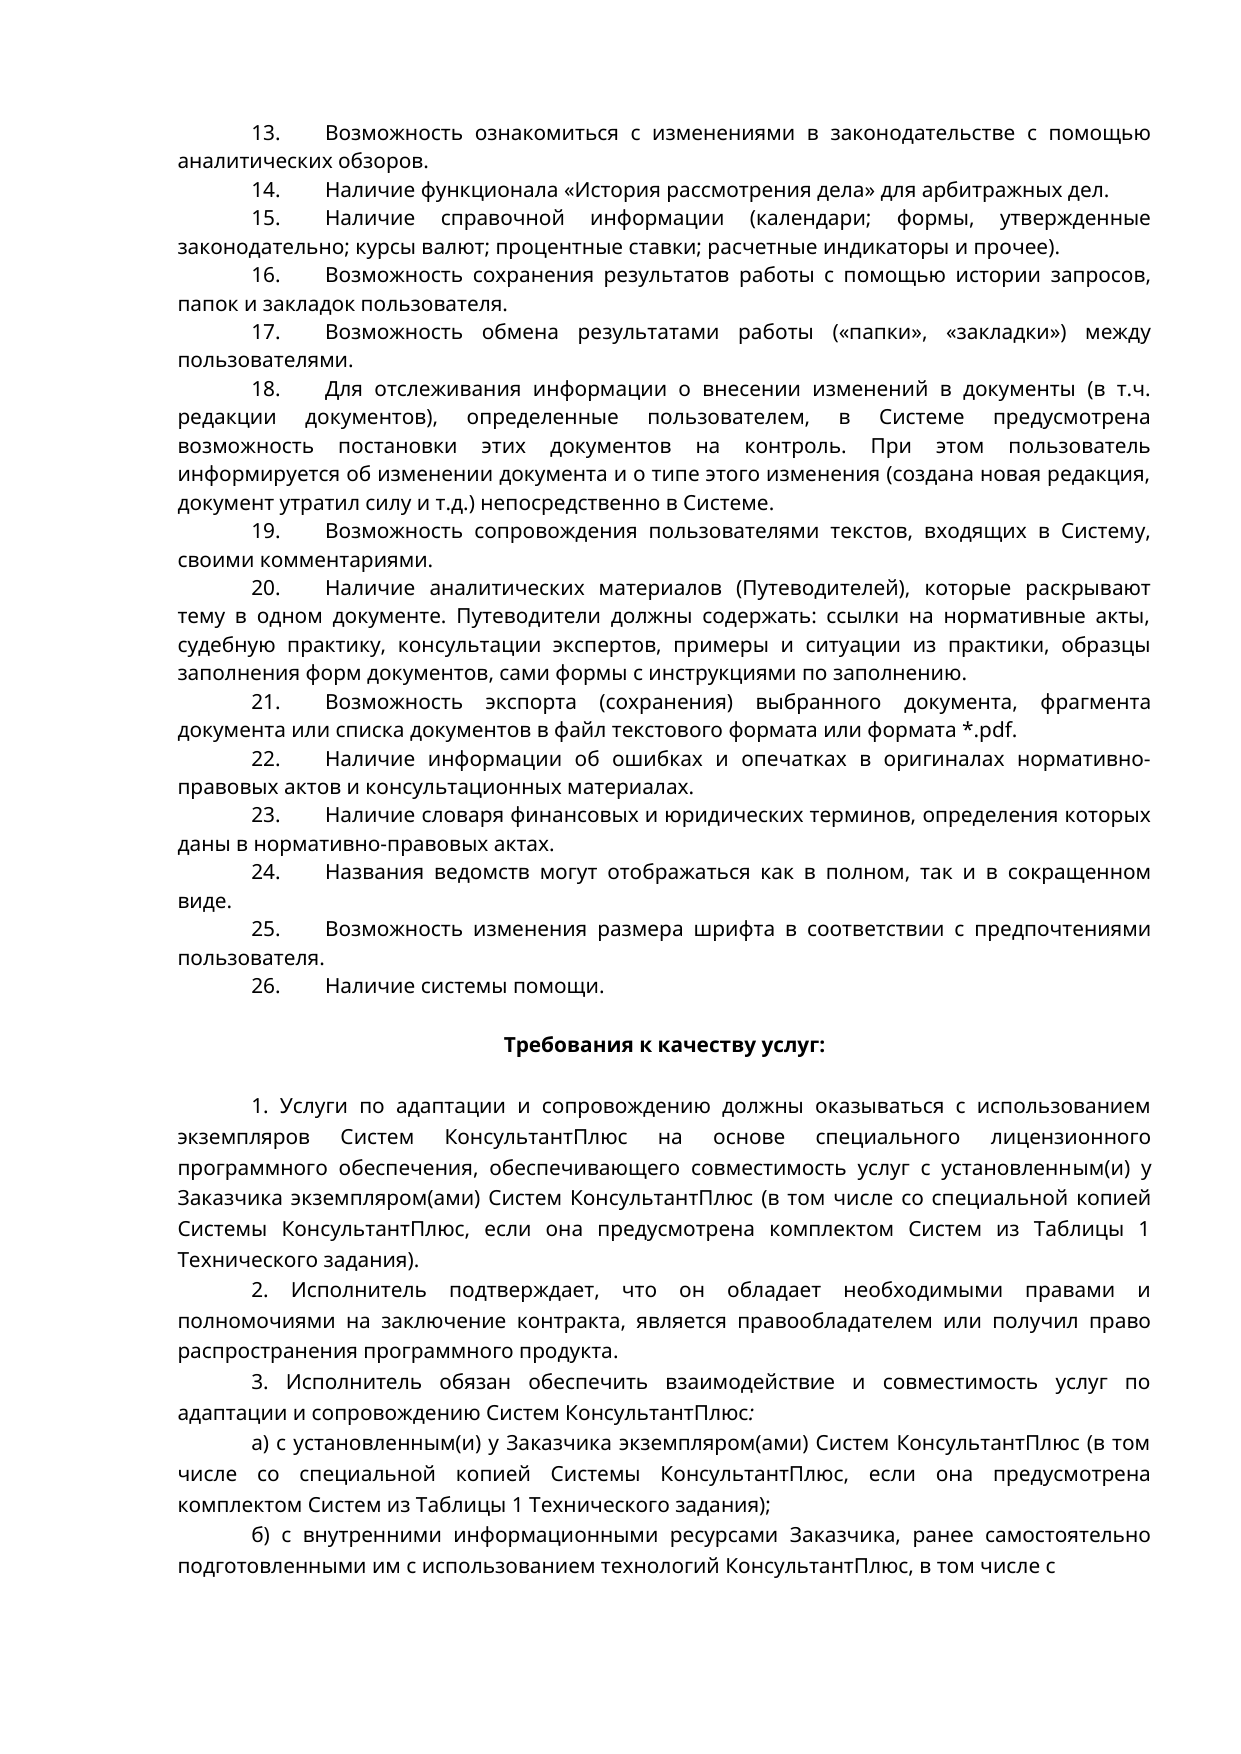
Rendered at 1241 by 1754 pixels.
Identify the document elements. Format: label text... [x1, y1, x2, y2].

text 3. Исполнитель обязан обеспечить взаимодействие и совместимость услуг по адаптации и сопровождению Систем КонсультантПлюс: [177, 1367, 1152, 1426]
list Наличие информации об ошибках и опечатках в оригиналах нормативно-правовых актов и консультационных материалах. [177, 744, 1152, 801]
list Возможность обмена результатами работы («папки», «закладки») между пользователями. [177, 317, 1152, 374]
list Возможность сохранения результатов работы с помощью истории запросов, папок и закладок пользователя. [177, 260, 1152, 317]
list Наличие справочной информации (календари; формы, утвержденные законодательно; курсы валют; процентные ставки; расчетные индикаторы и прочее). [177, 203, 1152, 260]
list Возможность ознакомиться с изменениями в законодательстве с помощью аналитических обзоров. [177, 118, 1152, 175]
list Наличие словаря финансовых и юридических терминов, определения которых даны в нормативно-правовых актах. [177, 801, 1152, 857]
list Возможность изменения размера шрифта в соответствии с предпочтениями пользователя. [177, 914, 1152, 971]
list Возможность сопровождения пользователями текстов, входящих в Систему, своими комментариями. [177, 516, 1152, 573]
list Наличие функционала «История рассмотрения дела» для арбитражных дел. [177, 175, 1152, 203]
text 2. Исполнитель подтверждает, что он обладает необходимыми правами и полномочиями на заключение контракта, является правообладателем или получил право распространения программного продукта. [177, 1275, 1152, 1365]
list Возможность экспорта (сохранения) выбранного документа, фрагмента документа или списка документов в файл текстового формата или формата *.pdf. [177, 687, 1152, 744]
text а) с установленным(и) у Заказчика экземпляром(ами) Систем КонсультантПлюс (в том числе со специальной копией Системы КонсультантПлюс, если она предусмотрена комплектом Систем из Таблицы 1 Технического задания); [177, 1428, 1152, 1518]
list Наличие аналитических материалов (Путеводителей), которые раскрывают тему в одном документе. Путеводители должны содержать: ссылки на нормативные акты, судебную практику, консультации экспертов, примеры и ситуации из практики, образцы заполнения форм документов, сами формы с инструкциями по заполнению. [177, 573, 1152, 687]
list Для отслеживания информации о внесении изменений в документы (в т.ч. редакции документов), определенные пользователем, в Системе предусмотрена возможность постановки этих документов на контроль. При этом пользователь информируется об изменении документа и о типе этого изменения (создана новая редакция, документ утратил силу и т.д.) непосредственно в Системе. [177, 374, 1152, 516]
text Требования к качеству услуг: [177, 1030, 1152, 1059]
text б) с внутренними информационными ресурсами Заказчика, ранее самостоятельно подготовленными им с использованием технологий КонсультантПлюс, в том числе с [177, 1520, 1152, 1579]
list Наличие системы помощи. [177, 971, 1152, 1000]
text 1. Услуги по адаптации и сопровождению должны оказываться с использованием экземпляров Систем КонсультантПлюс на основе специального лицензионного программного обеспечения, обеспечивающего совместимость услуг с установленным(и) у Заказчика экземпляром(ами) Систем КонсультантПлюс (в том числе со специальной копией Системы КонсультантПлюс, если она предусмотрена комплектом Систем из Таблицы 1 Технического задания). [177, 1092, 1152, 1273]
list Названия ведомств могут отображаться как в полном, так и в сокращенном виде. [177, 857, 1152, 914]
